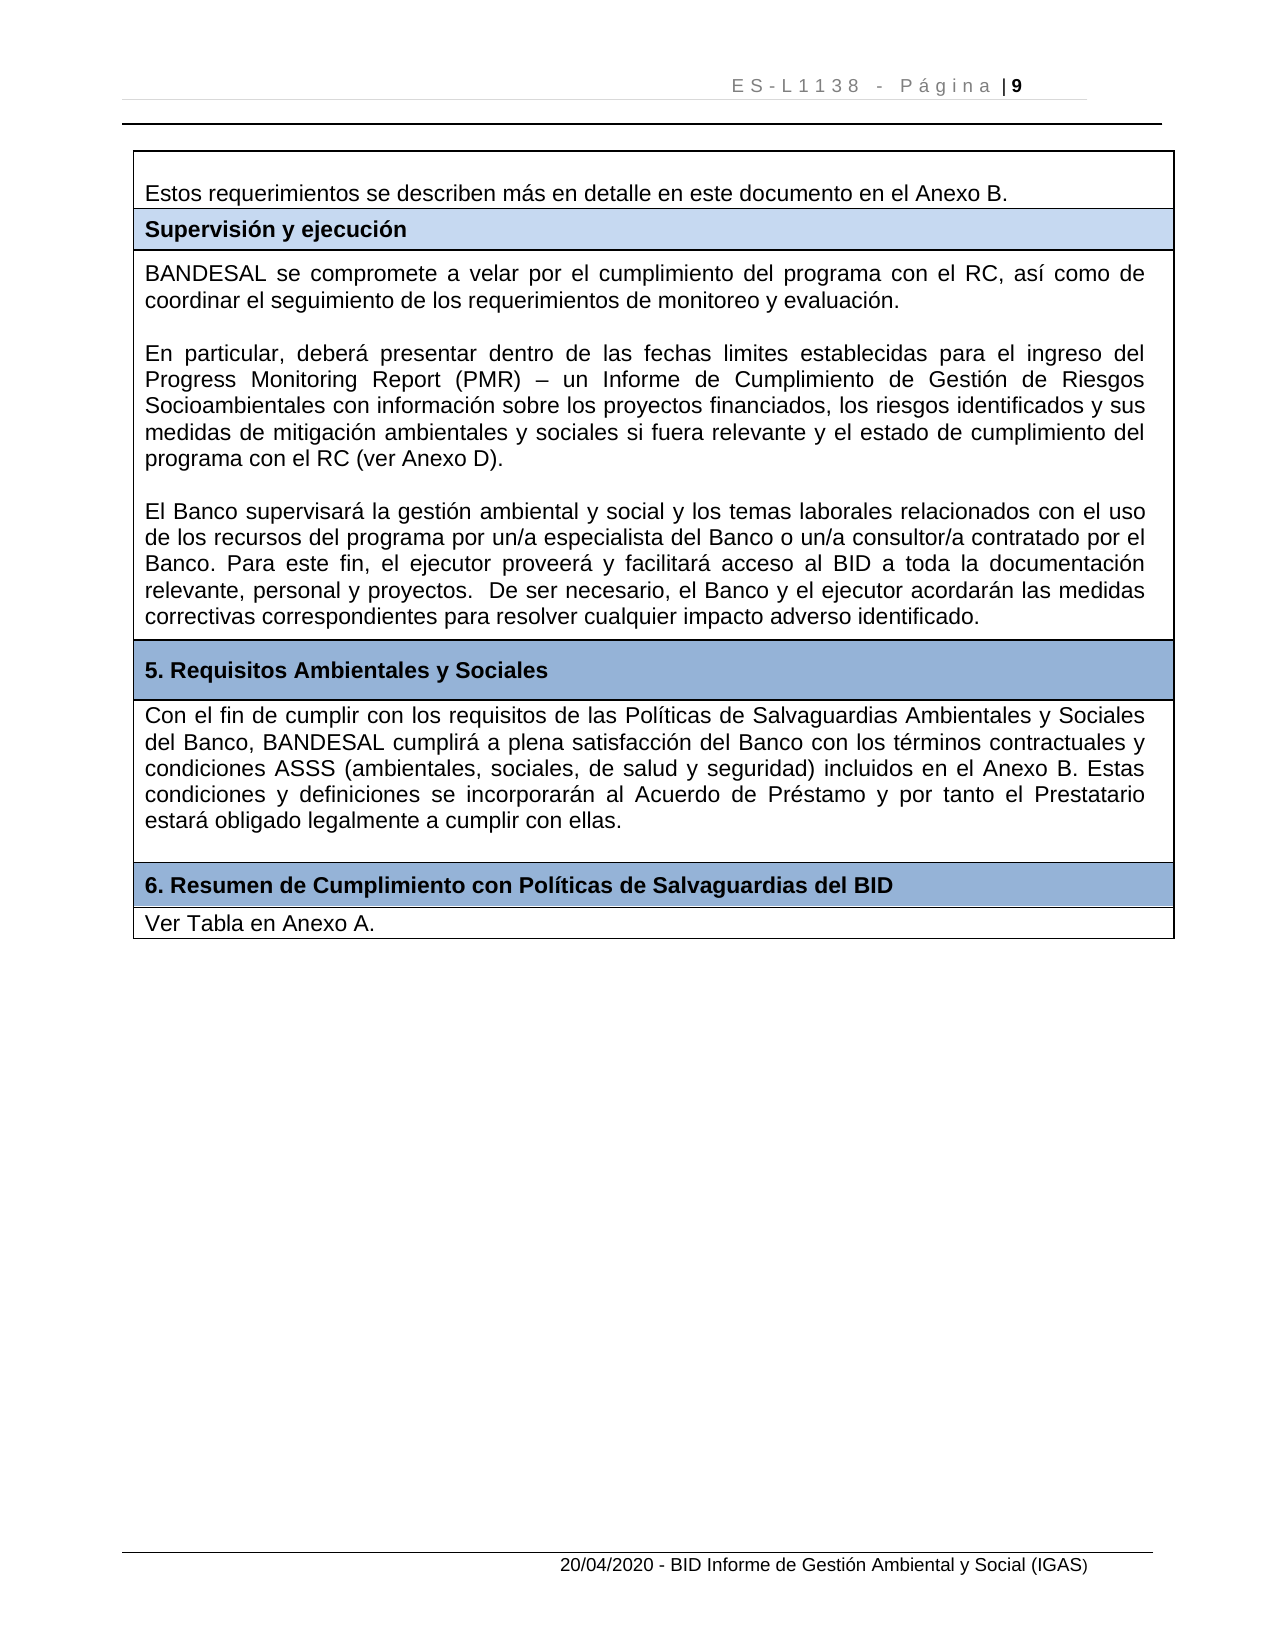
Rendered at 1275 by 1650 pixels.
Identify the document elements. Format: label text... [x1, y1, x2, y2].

table_cell 6. Resumen de Cumplimiento con Políticas de Salvaguardias del BID [134, 863, 1173, 906]
table_cell Supervisión y ejecución [134, 209, 1173, 249]
table_cell 5. Requisitos Ambientales y Sociales [134, 641, 1173, 699]
table_cell BANDESAL se compromete a velar por el cumplimiento del programa con el RC, así como de coordinar el seguimiento de los requerimientos de monitoreo y evaluación. En particular, deberá presentar dentro de las fechas limites establecidas para el ingreso del Progress Monitoring Report (PMR) – un Informe de Cumplimiento de Gestión de Riesgos Socioambientales con información sobre los proyectos financiados, los riesgos identificados y sus medidas de mitigación ambientales y sociales si fuera relevante y el estado de cumplimiento del programa con el RC (ver Anexo D). El Banco supervisará la gestión ambiental y social y los temas laborales relacionados con el uso de los recursos del programa por un/a especialista del Banco o un/a consultor/a contratado por el Banco. Para este fin, el ejecutor proveerá y facilitará acceso al BID a toda la documentación relevante, personal y proyectos. De ser necesario, el Banco y el ejecutor acordarán las medidas correctivas correspondientes para resolver cualquier impacto adverso identificado. [134, 251, 1173, 639]
table_cell Ver Tabla en Anexo A. [134, 908, 1173, 937]
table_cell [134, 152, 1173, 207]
table_cell Con el fin de cumplir con los requisitos de las Políticas de Salvaguardias Ambientales y Sociales del Banco, BANDESAL cumplirá a plena satisfacción del Banco con los términos contractuales y condiciones ASSS (ambientales, sociales, de salud y seguridad) incluidos en el Anexo B. Estas condiciones y definiciones se incorporarán al Acuerdo de Préstamo y por tanto el Prestatario estará obligado legalmente a cumplir con ellas. [134, 701, 1173, 862]
